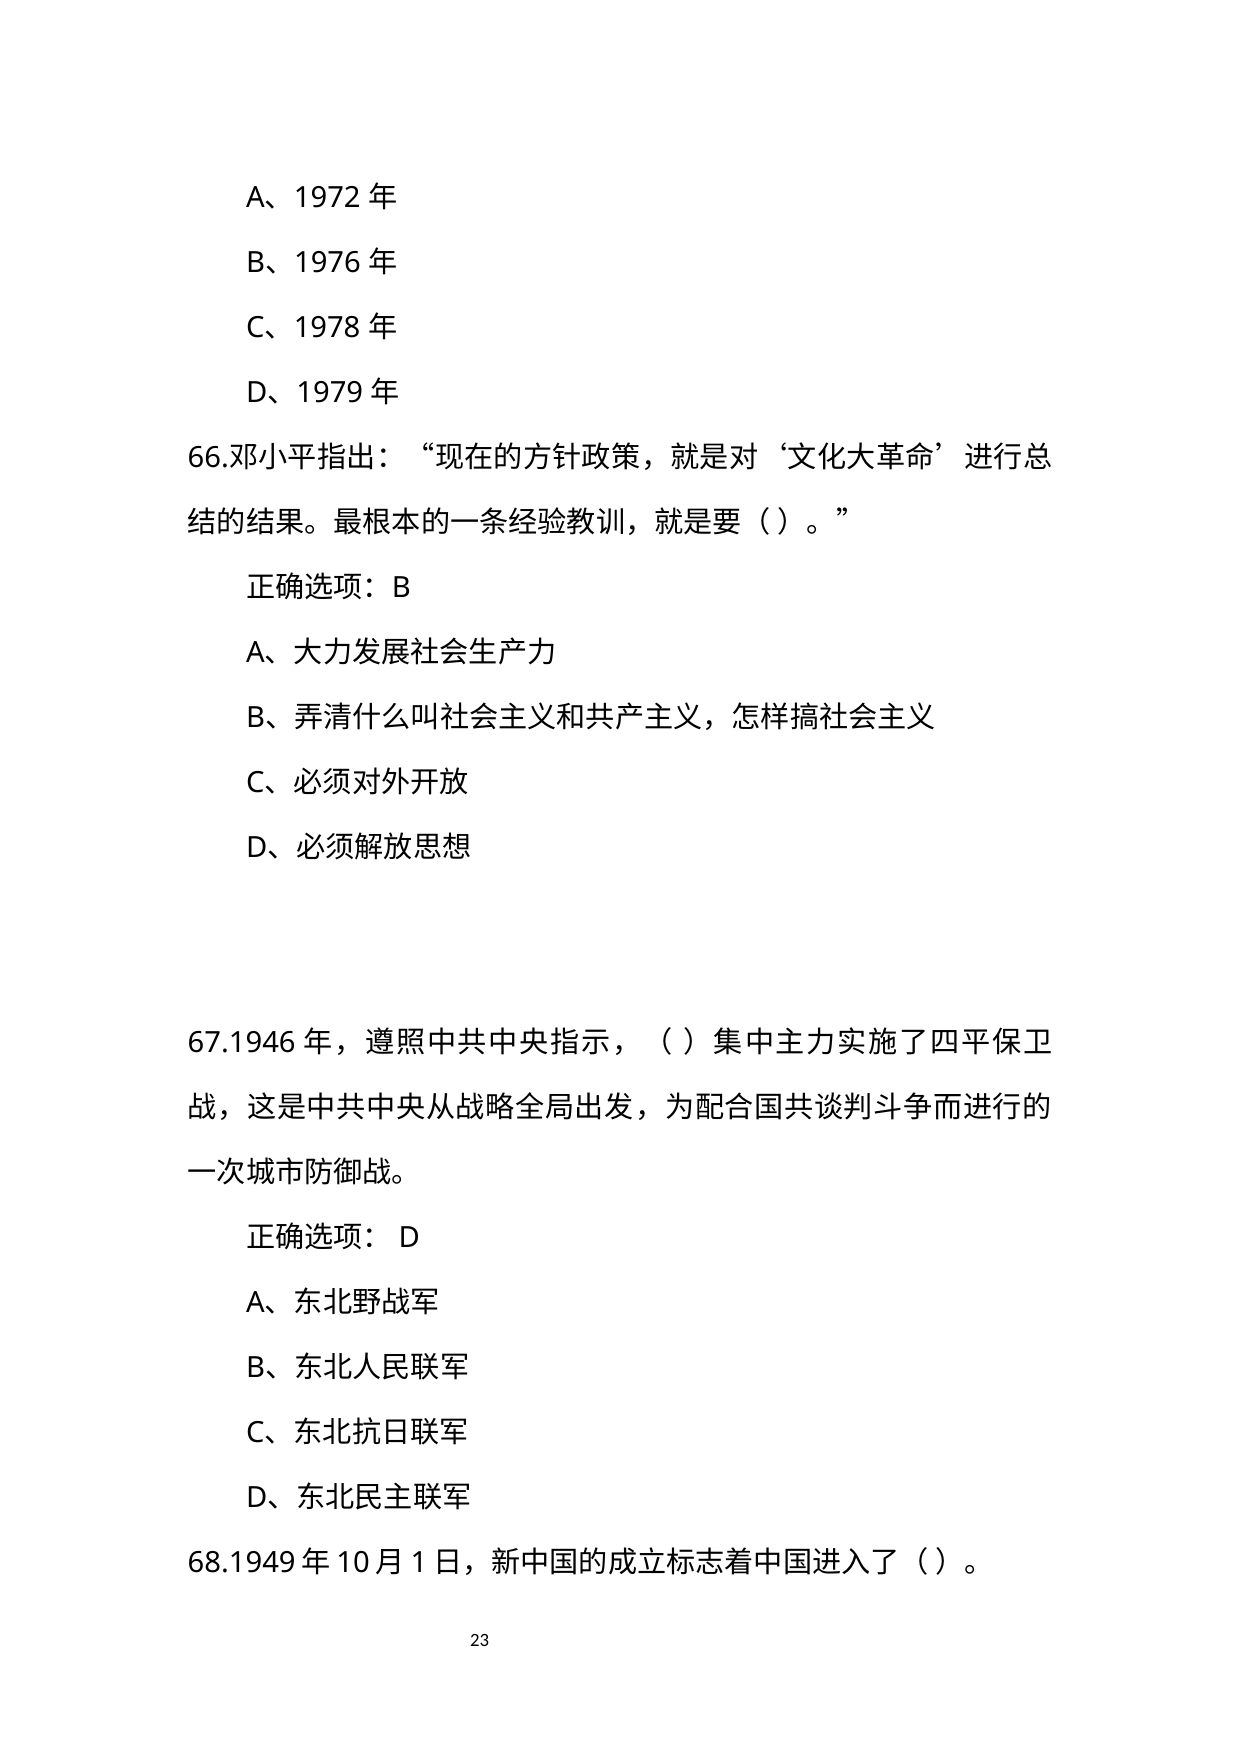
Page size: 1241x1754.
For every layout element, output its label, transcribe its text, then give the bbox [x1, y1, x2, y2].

list C、东北抗日联军 [187, 1397, 1053, 1462]
list B、弄清什么叫社会主义和共产主义，怎样搞社会主义 [187, 682, 1053, 747]
list 66.邓小平指出：“现在的方针政策，就是对‘文化大革命’进行总结的结果。最根本的一条经验教训，就是要（ ）。” [187, 422, 1053, 552]
list 正确选项：B [187, 552, 1053, 617]
list A、东北野战军 [187, 1267, 1053, 1332]
list A、大力发展社会生产力 [187, 617, 1053, 682]
list A、1972 年 [187, 162, 1053, 227]
list D、1979 年 [187, 357, 1053, 422]
list C、必须对外开放 [187, 747, 1053, 812]
list 67.1946年，遵照中共中央指示，（ ）集中主力实施了四平保卫战，这是中共中央从战略全局出发，为配合国共谈判斗争而进行的一次城市防御战。 [187, 1007, 1053, 1202]
list B、1976 年 [187, 227, 1053, 292]
list B、东北人民联军 [187, 1332, 1053, 1397]
list 正确选项： D [187, 1202, 1053, 1267]
list D、必须解放思想 [187, 812, 1053, 877]
list C、1978 年 [187, 292, 1053, 357]
list D、东北民主联军 [187, 1462, 1053, 1527]
list 68.1949年10月1日，新中国的成立标志着中国进入了（ ）。 [187, 1527, 1053, 1592]
